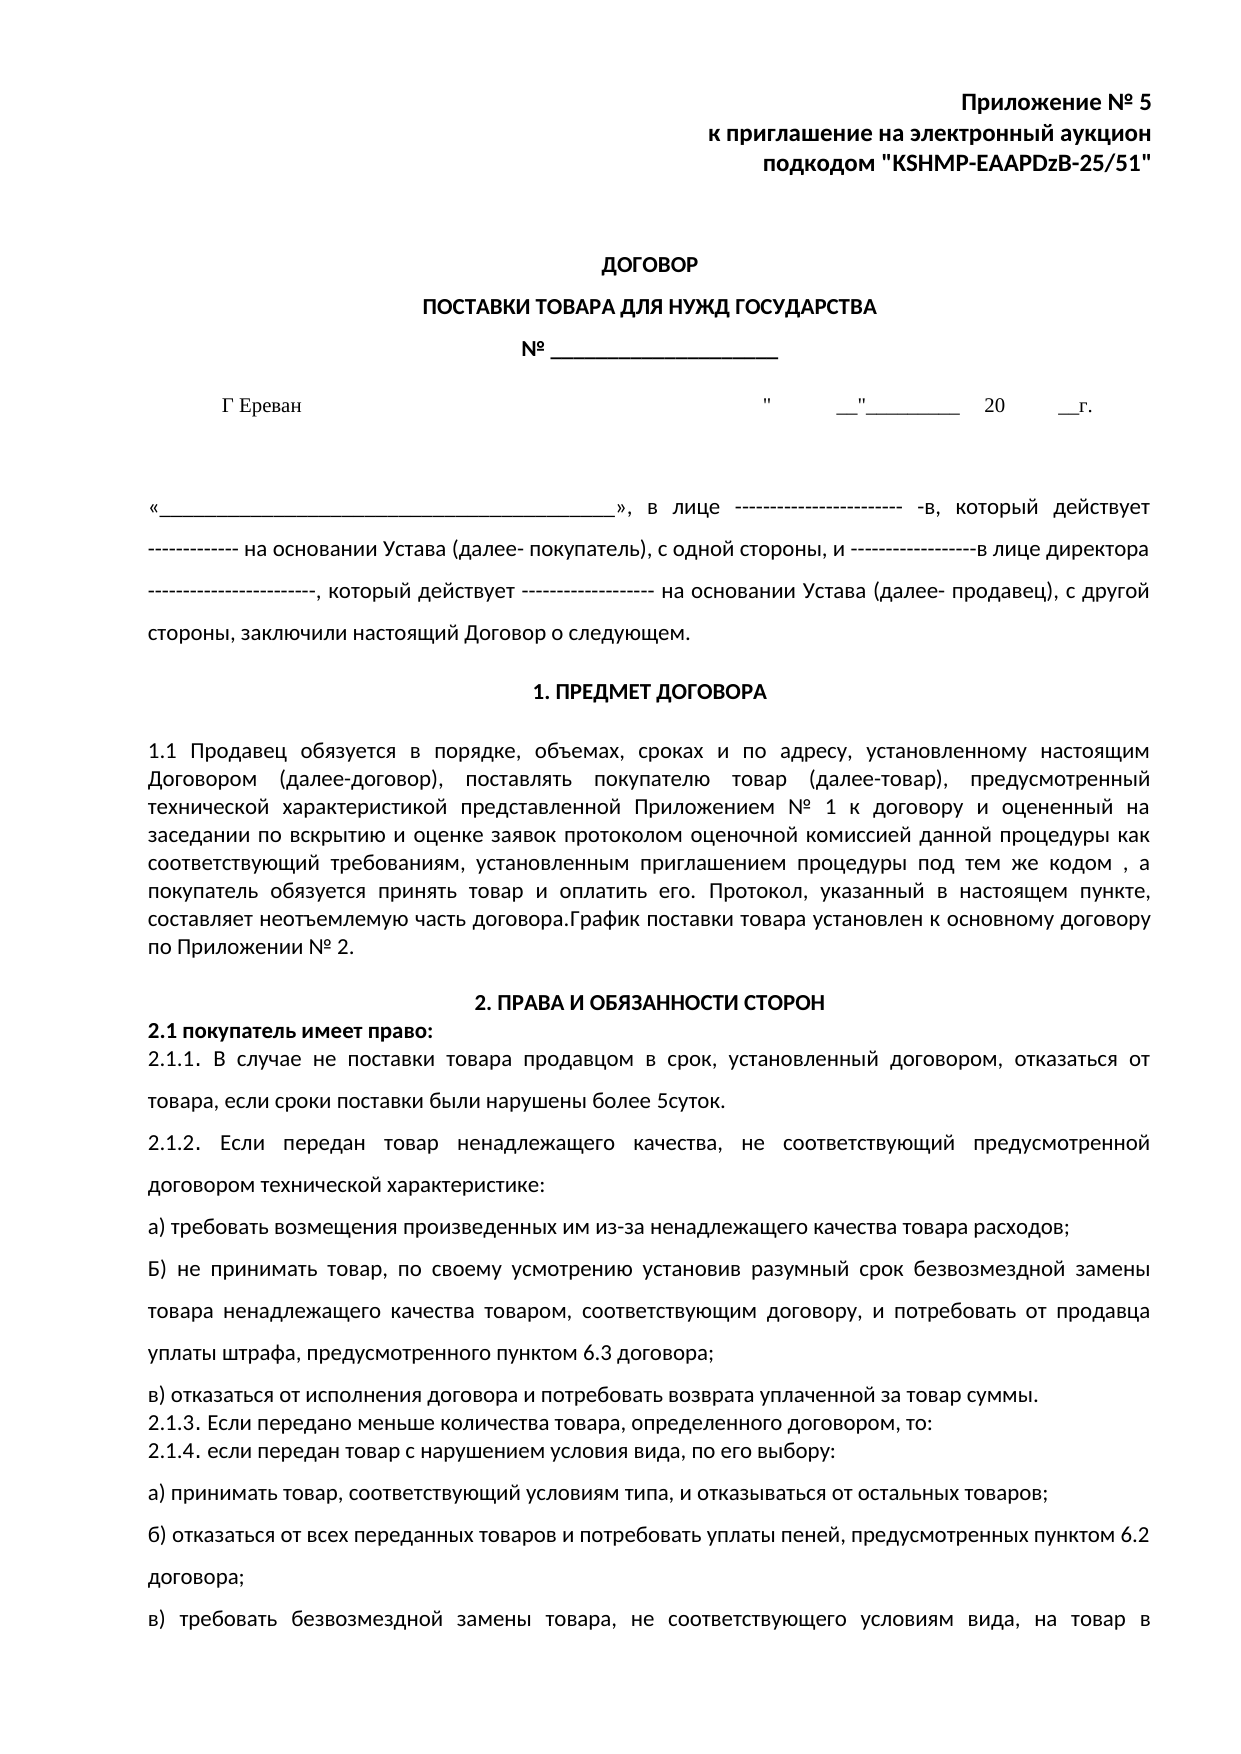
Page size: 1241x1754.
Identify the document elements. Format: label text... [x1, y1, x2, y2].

text «________________________________________», в лице ------------------------ -в, который действует ------------- на основании Устава (далее- покупатель), с одной стороны, и ------------------в лице директора ------------------------, который действует ------------------- на основании Устава (далее- продавец), с другой стороны, заключили настоящий Договор о следующем. [148, 492, 1152, 646]
text подкодом "KSHMP-EAAPDzB-25/51" [177, 147, 1152, 178]
text № ____________________ [148, 334, 1152, 362]
text 2.1 покупатель имеет право: [148, 1016, 1152, 1044]
text ПОСТАВКИ ТОВАРА ДЛЯ НУЖД ГОСУДАРСТВА [148, 292, 1152, 321]
text в) отказаться от исполнения договора и потребовать возврата уплаченной за товар суммы. [148, 1380, 1152, 1408]
list Б) не принимать товар, по своему усмотрению установив разумный срок безвозмездной замены товара ненадлежащего качества товаром, соответствующим договору, и потребовать от продавца уплаты штрафа, предусмотренного пунктом 6.3 договора; [148, 1254, 1152, 1366]
list 2.1.4․ если передан товар с нарушением условия вида, по его выбору: [148, 1436, 1152, 1464]
text 1.1 Продавец обязуется в порядке, объемах, сроках и по адресу, установленному настоящим Договором (далее-договор), поставлять покупателю товар (далее-товар), предусмотренный технической характеристикой представленной Приложением № 1 к договору и оцененный на заседании по вскрытию и оценке заявок протоколом оценочной комиссией данной процедуры как соответствующий требованиям, установленным приглашением процедуры под тем же кодом , а покупатель обязуется принять товар и оплатить его. Протокол, указанный в настоящем пункте, составляет неотъемлемую часть договора.График поставки товара установлен к основному договору по Приложении № 2. [148, 736, 1152, 960]
list 2.1.2․ Если передан товар ненадлежащего качества, не соответствующий предусмотренной договором технической характеристике: [148, 1128, 1152, 1198]
text к приглашение на электронный аукцион [177, 117, 1152, 147]
list а) принимать товар, соответствующий условиям типа, и отказываться от остальных товаров; [148, 1478, 1152, 1506]
table_header Г Ереван [136, 393, 620, 434]
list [148, 1604, 1152, 1632]
text ДОГОВОР [148, 251, 1152, 278]
list а) требовать возмещения произведенных им из-за ненадлежащего качества товара расходов; [148, 1212, 1152, 1240]
text 2.1.3․ Если передано меньше количества товара, определенного договором, то: [148, 1408, 1152, 1436]
list 2. ПРАВА И ОБЯЗАННОСТИ СТОРОН [148, 988, 1152, 1016]
text Приложение № 5 [148, 86, 1152, 117]
list 2.1.1․ В случае не поставки товара продавцом в срок, установленный договором, отказаться от товара, если сроки поставки были нарушены более 5суток. [148, 1044, 1152, 1114]
list б) отказаться от всех переданных товаров и потребовать уплаты пеней, предусмотренных пунктом 6.2 договора; [148, 1520, 1152, 1590]
table_header " __"_________ 20 __г. [620, 393, 1104, 434]
text 1. ПРЕДМЕТ ДОГОВОРА [148, 677, 1152, 705]
